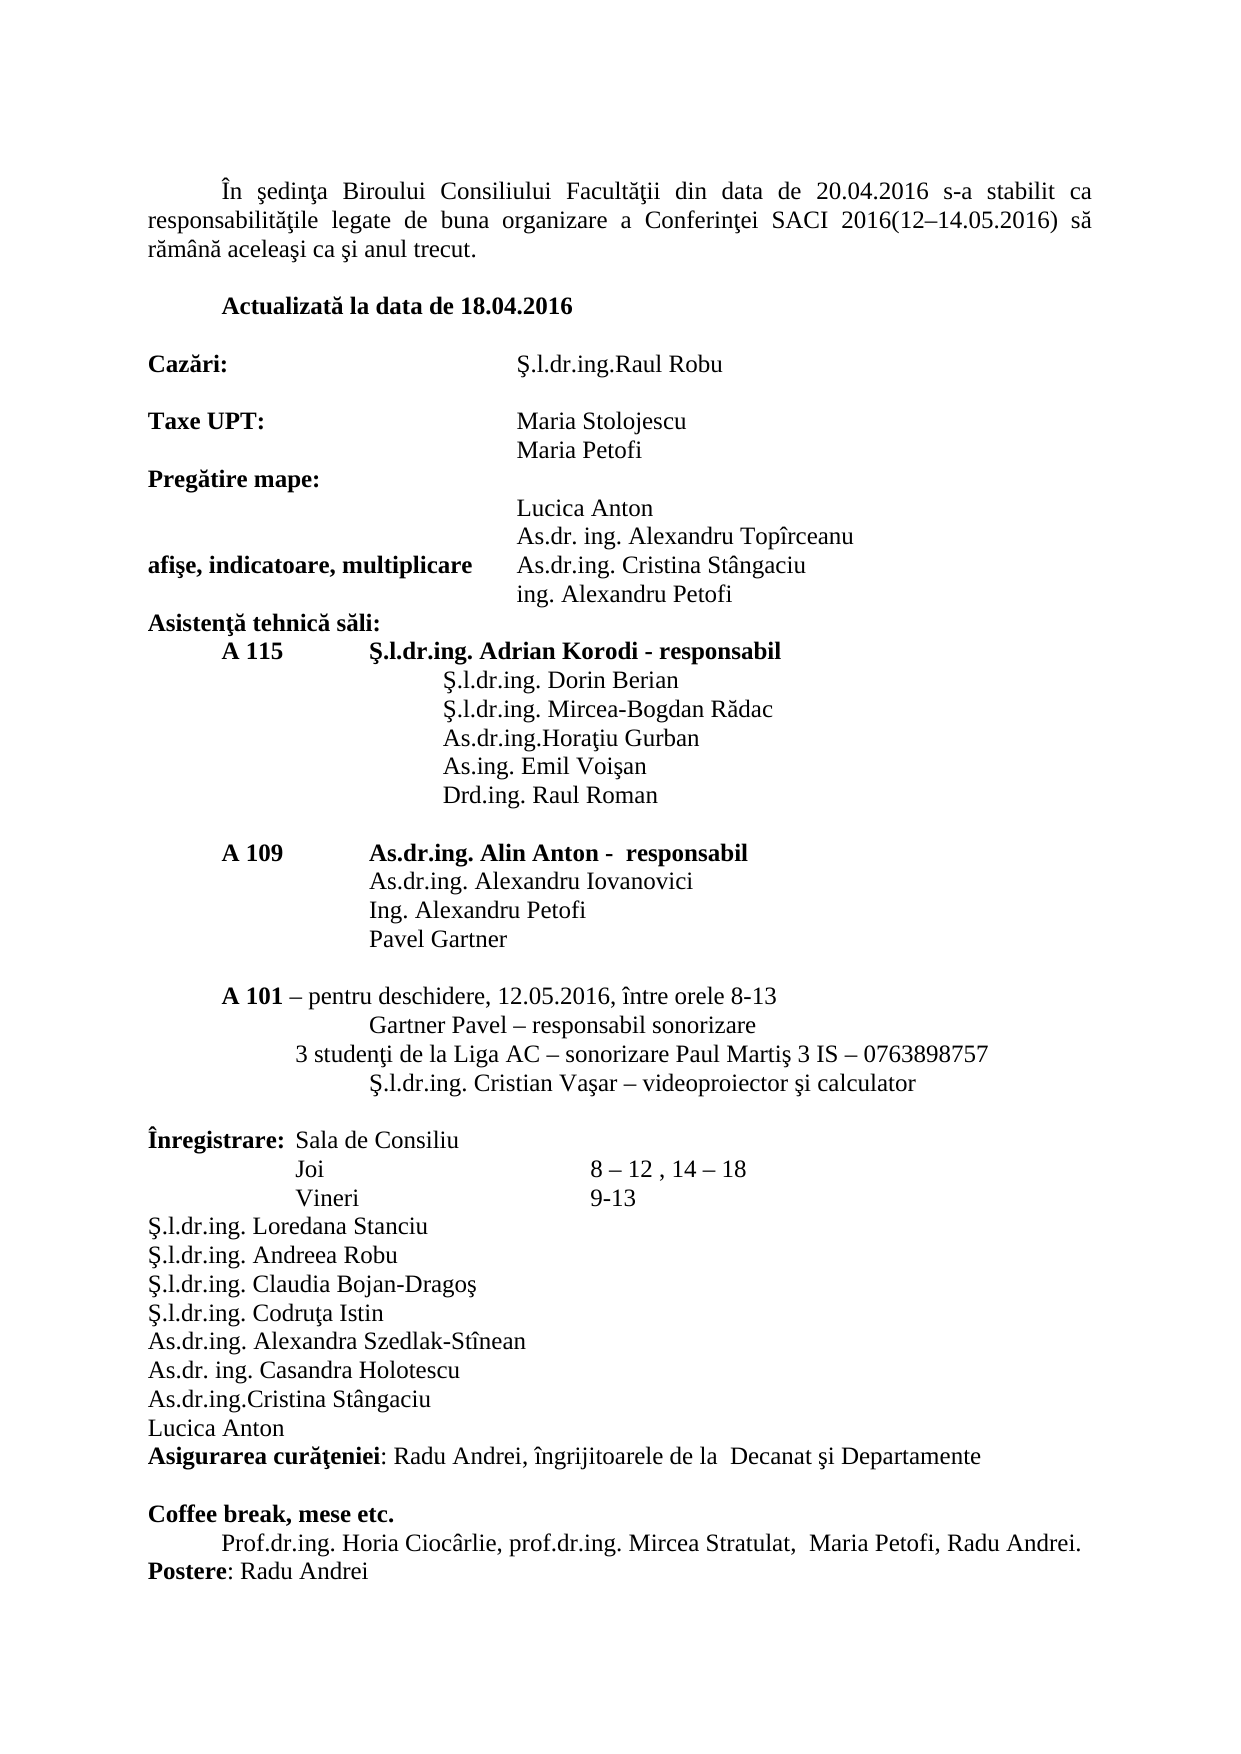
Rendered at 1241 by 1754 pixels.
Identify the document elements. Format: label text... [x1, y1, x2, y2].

text Gartner Pavel – responsabil sonorizare [148, 1010, 1093, 1039]
text ing. Alexandru Petofi [148, 579, 1093, 608]
text Coffee break, mese etc. [148, 1499, 1093, 1528]
text Ş.l.dr.ing. Loredana Stanciu [148, 1211, 1093, 1240]
text As.dr. ing. Alexandru Topîrceanu [221, 521, 1093, 550]
text A 115 Ş.l.dr.ing. Adrian Korodi - responsabil [148, 636, 1093, 665]
text Asigurarea curăţeniei: Radu Andrei, îngrijitoarele de la Decanat şi Departamente [148, 1441, 1093, 1470]
text Ş.l.dr.ing. Codruţa Istin [148, 1298, 1093, 1326]
text Postere: Radu Andrei [148, 1556, 1093, 1585]
text Pavel Gartner [148, 924, 1093, 953]
text As.dr.ing. Alexandra Szedlak-Stînean [148, 1326, 1093, 1355]
text As.dr.ing.Horaţiu Gurban [369, 723, 1093, 751]
text În şedinţa Biroului Consiliului Facultăţii din data de 20.04.2016 s-a stabilit ca responsabilităţile legate de buna organizare a Conferinţei SACI 2016(12–14.05.2016) să rămână aceleaşi ca şi anul trecut. [148, 176, 1093, 263]
text As.dr.ing.Cristina Stângaciu [148, 1384, 1093, 1413]
text Ş.l.dr.ing. Cristian Vaşar – videoproiector şi calculator [148, 1068, 1093, 1096]
text Asistenţă tehnică săli: [148, 608, 1093, 636]
text Lucica Anton [148, 1413, 1093, 1441]
text As.dr.ing. Alexandru Iovanovici [295, 866, 1093, 895]
text afişe, indicatoare, multiplicare As.dr.ing. Cristina Stângaciu [148, 550, 1093, 579]
text Ş.l.dr.ing. Claudia Bojan-Dragoş [148, 1269, 1093, 1298]
text Vineri 9-13 [148, 1183, 1093, 1211]
text Cazări: Ş.l.dr.ing.Raul Robu [148, 349, 1093, 378]
text As.dr. ing. Casandra Holotescu [148, 1355, 1093, 1384]
text Ing. Alexandru Petofi [295, 895, 1093, 924]
text Pregătire mape: [148, 464, 1093, 493]
text Înregistrare: Sala de Consiliu [148, 1125, 1093, 1154]
text Ş.l.dr.ing. Mircea-Bogdan Rădac [369, 694, 1093, 723]
text Lucica Anton [443, 493, 1093, 521]
text Joi 8 – 12 , 14 – 18 [148, 1154, 1093, 1183]
text A 109 As.dr.ing. Alin Anton - responsabil [148, 838, 1093, 866]
text Actualizată la data de 18.04.2016 [148, 291, 1093, 320]
text A 101 – pentru deschidere, 12.05.2016, între orele 8-13 [148, 981, 1093, 1010]
text Drd.ing. Raul Roman [369, 780, 1093, 809]
text Maria Petofi [443, 435, 1093, 464]
text As.ing. Emil Voişan [369, 751, 1093, 780]
text 3 studenţi de la Liga AC – sonorizare Paul Martiş 3 IS – 0763898757 [148, 1039, 1093, 1068]
text Ş.l.dr.ing. Dorin Berian [369, 665, 1093, 694]
text Ş.l.dr.ing. Andreea Robu [148, 1240, 1093, 1269]
text Taxe UPT: Maria Stolojescu [148, 406, 1093, 435]
text Prof.dr.ing. Horia Ciocârlie, prof.dr.ing. Mircea Stratulat, Maria Petofi, Radu Andrei. [221, 1528, 1093, 1556]
